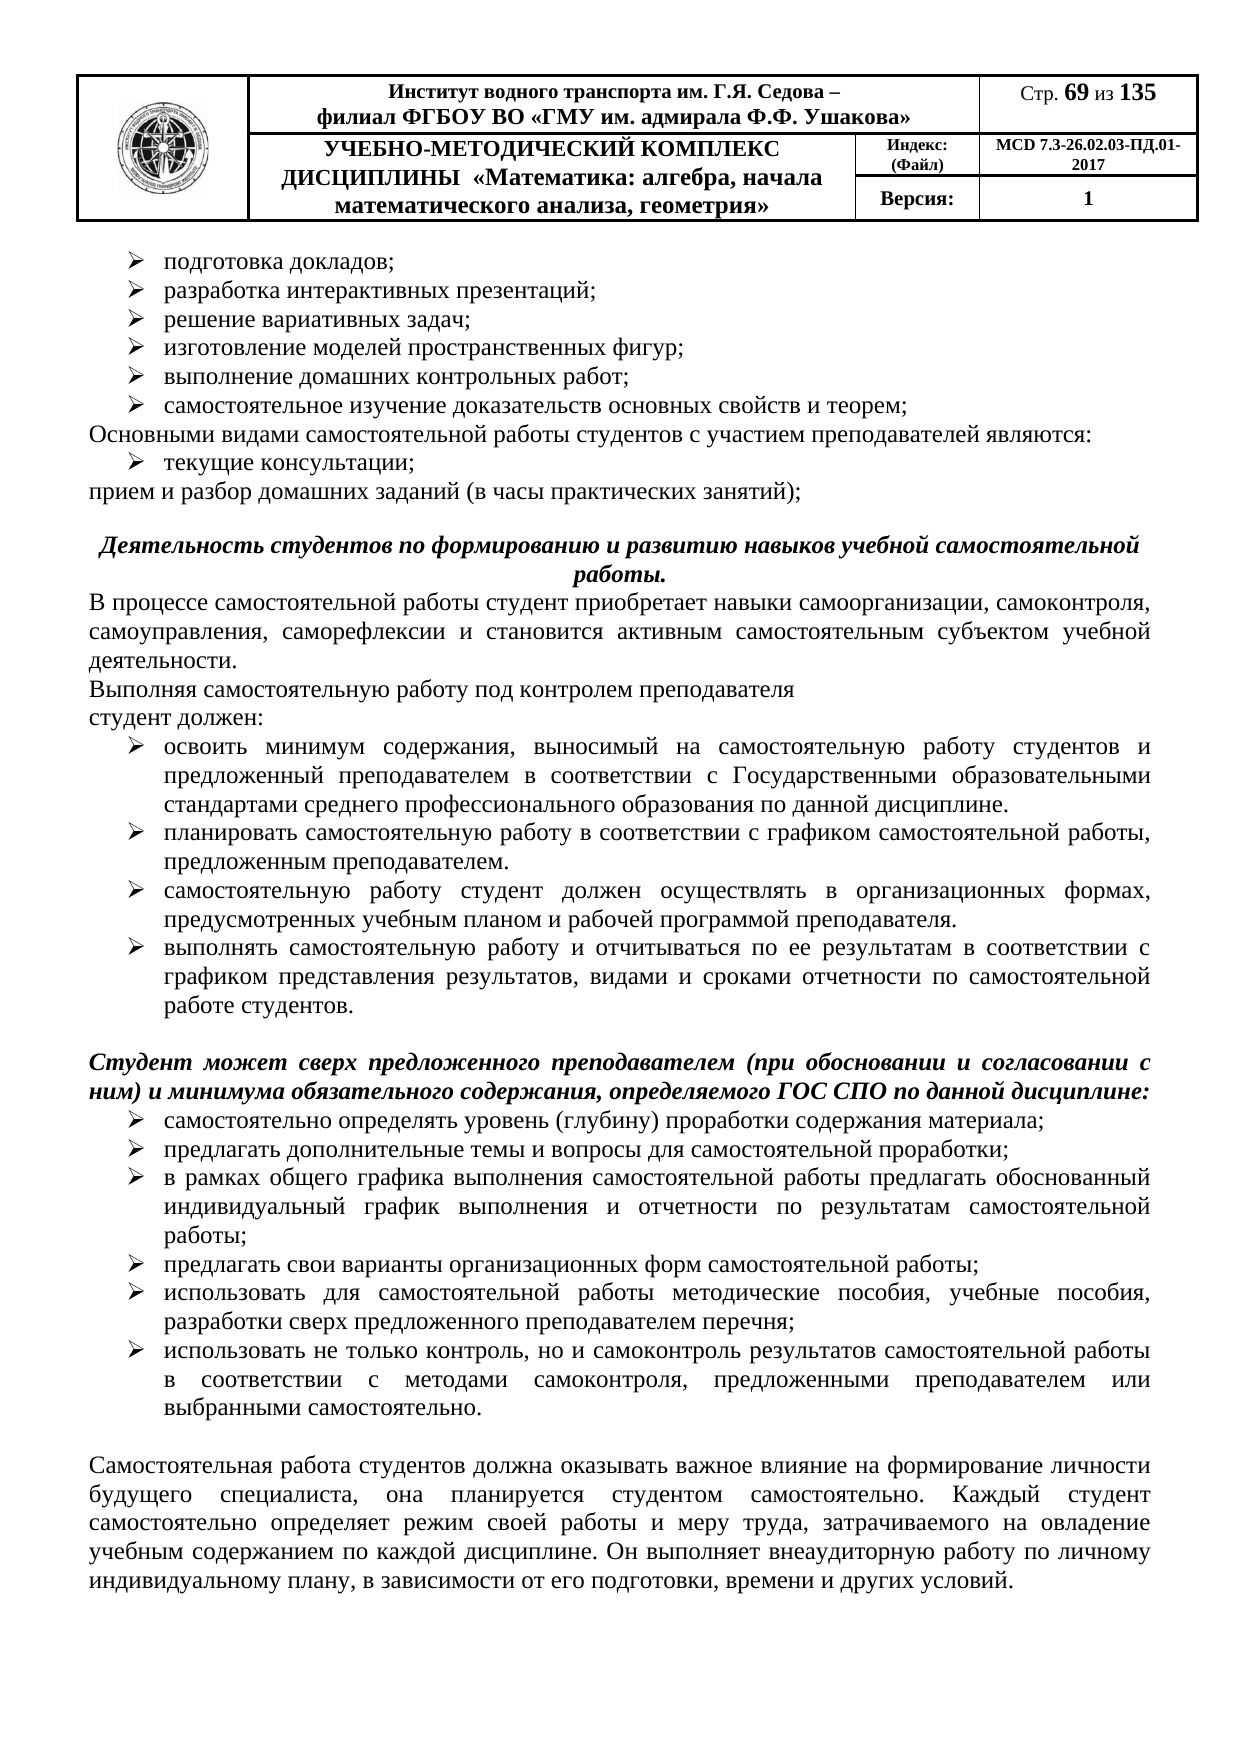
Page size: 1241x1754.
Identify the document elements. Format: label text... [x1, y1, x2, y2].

list предлагать дополнительные темы и вопросы для самостоятельной проработки; [126, 1134, 1152, 1162]
text Основными видами самостоятельной работы студентов с участием преподавателей являются: [89, 419, 1152, 447]
list предлагать свои варианты организационных форм самостоятельной работы; [126, 1249, 1152, 1277]
list выполнение домашних контрольных работ; [126, 361, 1152, 390]
text Выполняя самостоятельную работу под контролем преподавателя [89, 674, 1152, 702]
text Студент может сверх предложенного преподавателем (при обосновании и согласовании с ним) и минимума обязательного содержания, определяемого ГОС СПО по данной дисциплине: [89, 1047, 1152, 1105]
list подготовка докладов; [126, 246, 1152, 275]
list самостоятельно определять уровень (глубину) проработки содержания материала; [126, 1105, 1152, 1134]
list решение вариативных задач; [126, 304, 1152, 332]
list использовать для самостоятельной работы методические пособия, учебные пособия, разработки сверх предложенного преподавателем перечня; [126, 1277, 1152, 1335]
list освоить минимум содержания, выносимый на самостоятельную работу студентов и предложенный преподавателем в соответствии с Государственными образовательными стандартами среднего профессионального образования по данной дисциплине. [126, 731, 1152, 817]
text Самостоятельная работа студентов должна оказывать важное влияние на формирование личности будущего специалиста, она планируется студентом самостоятельно. Каждый студент самостоятельно определяет режим своей работы и меру труда, затрачиваемого на овладение учебным содержанием по каждой дисциплине. Он выполняет внеаудиторную работу по личному индивидуальному плану, в зависимости от его подготовки, времени и других условий. [89, 1450, 1152, 1594]
text Деятельность студентов по формированию и развитию навыков учебной самостоятельной работы. [89, 530, 1152, 587]
list изготовление моделей пространственных фигур; [126, 332, 1152, 361]
text В процессе самостоятельной работы студент приобретает навыки самоорганизации, самоконтроля, самоуправления, саморефлексии и становится активным самостоятельным субъектом учебной деятельности. [89, 587, 1152, 674]
list самостоятельное изучение доказательств основных свойств и теорем; [126, 390, 1152, 419]
list использовать не только контроль, но и самоконтроль результатов самостоятельной работы в соответствии с методами самоконтроля, предложенными преподавателем или выбранными самостоятельно. [126, 1335, 1152, 1421]
text студент должен: [89, 702, 1152, 731]
list в рамках общего графика выполнения самостоятельной работы предлагать обоснованный индивидуальный график выполнения и отчетности по результатам самостоятельной работы; [126, 1162, 1152, 1249]
list разработка интерактивных презентаций; [126, 275, 1152, 304]
list текущие консультации; [126, 447, 1152, 476]
list планировать самостоятельную работу в соответствии с графиком самостоятельной работы, предложенным преподавателем. [126, 817, 1152, 875]
text прием и разбор домашних заданий (в часы практических занятий); [89, 476, 1152, 505]
list самостоятельную работу студент должен осуществлять в организационных формах, предусмотренных учебным планом и рабочей программой преподавателя. [126, 875, 1152, 932]
picture [117, 102, 209, 194]
list выполнять самостоятельную работу и отчитываться по ее результатам в соответствии с графиком представления результатов, видами и сроками отчетности по самостоятельной работе студентов. [126, 932, 1152, 1019]
